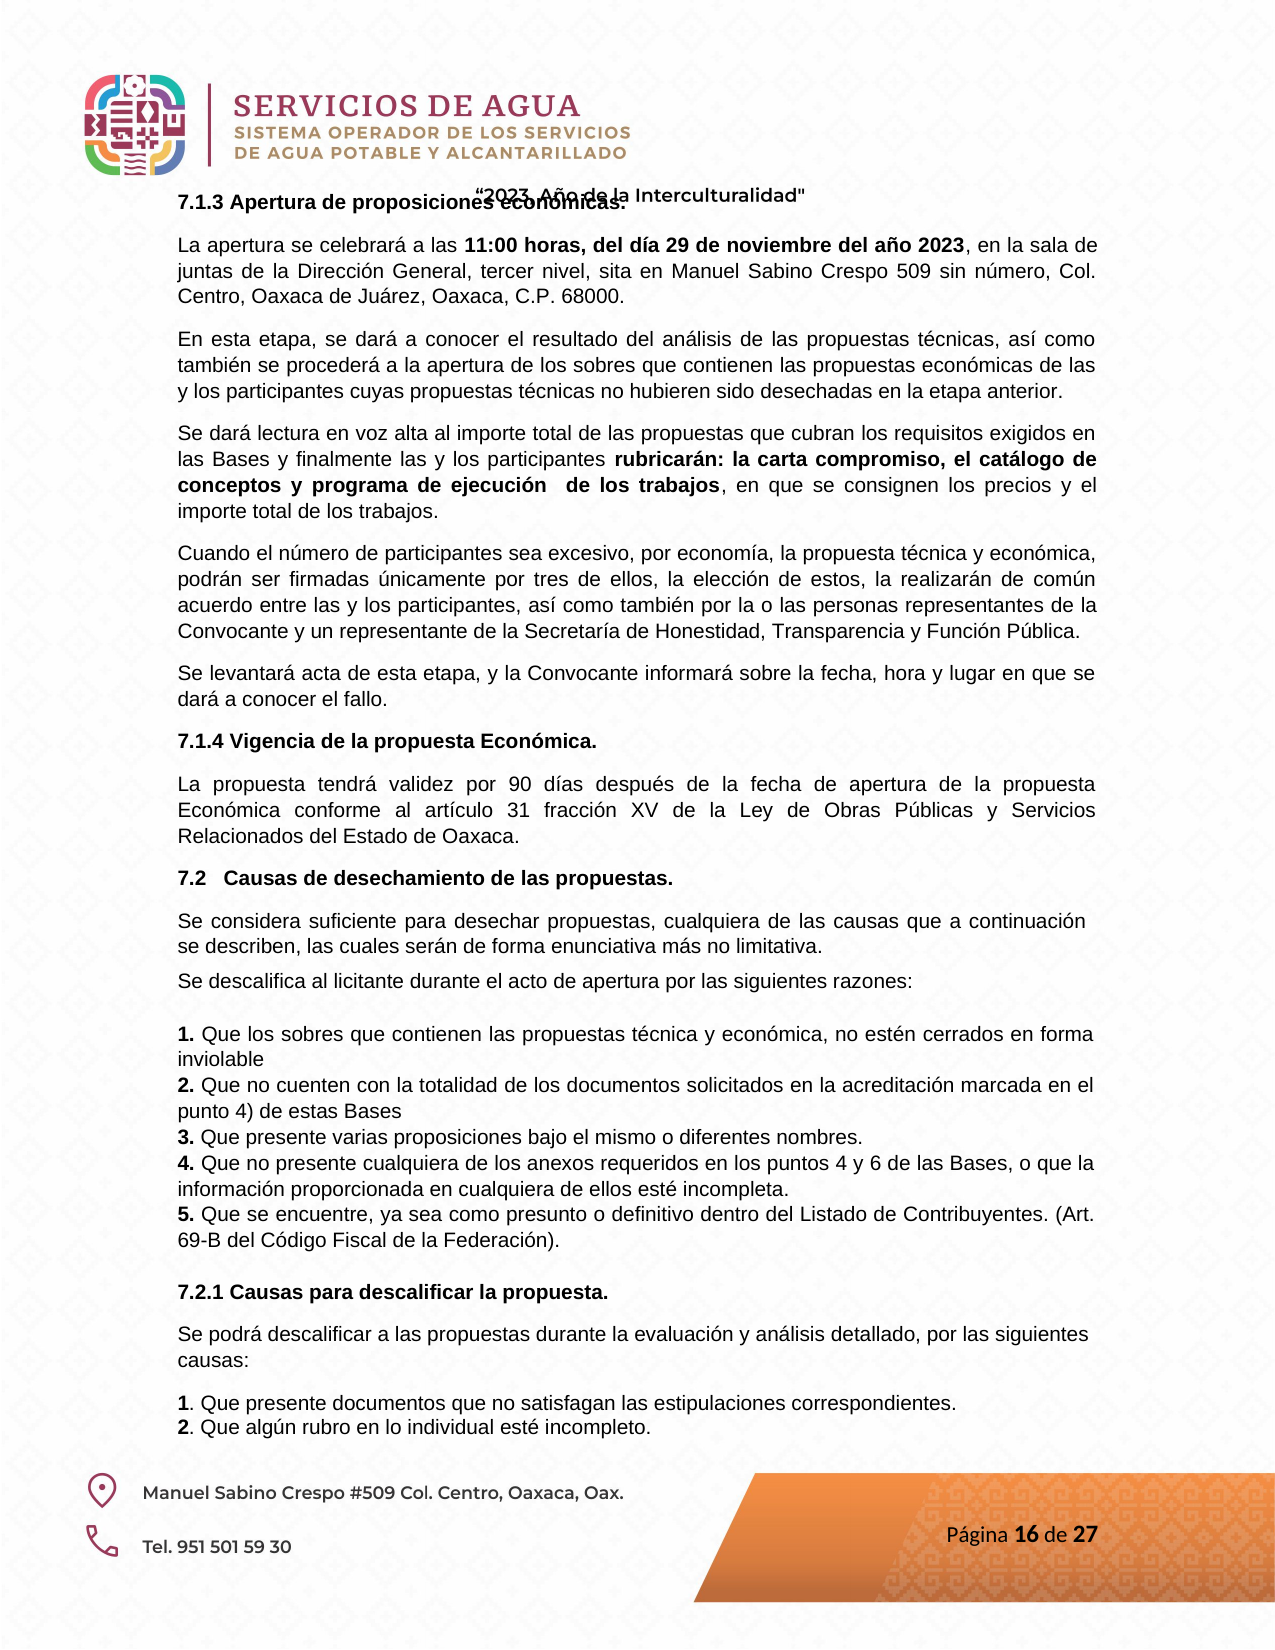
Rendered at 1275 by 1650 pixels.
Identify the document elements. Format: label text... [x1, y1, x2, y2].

text Se descalifica al licitante durante el acto de apertura por las siguientes razones: [177, 968, 1096, 992]
text 1. Que presente documentos que no satisfagan las estipulaciones correspondientes. [177, 1391, 1096, 1414]
text 7.1.4 Vigencia de la propuesta Económica. [177, 729, 1098, 753]
text 7.1.3 Apertura de proposiciones económicas. [177, 190, 1098, 214]
text 2. Que no cuenten con la totalidad de los documentos solicitados en la acreditación marcada en el punto 4) de estas Bases [177, 1073, 1096, 1123]
text En esta etapa, se dará a conocer el resultado del análisis de las propuestas técnicas, así como también se procederá a la apertura de los sobres que contienen las propuestas económicas de las y los participantes cuyas propuestas técnicas no hubieren sido desechadas en la etapa anterior. [177, 327, 1098, 402]
text La apertura se celebrará a las 11:00 horas, del día 29 de noviembre del año 2023, en la sala de juntas de la Dirección General, tercer nivel, sita en Manuel Sabino Crespo 509 sin número, Col. Centro, Oaxaca de Juárez, Oaxaca, C.P. 68000. [177, 233, 1098, 308]
text Se considera suficiente para desechar propuestas, cualquiera de las causas que a continuación se describen, las cuales serán de forma enunciativa más no limitativa. [177, 908, 1087, 958]
text 2. Que algún rubro en lo individual esté incompleto. [177, 1414, 1096, 1438]
text Se dará lectura en voz alta al importe total de las propuestas que cubran los requisitos exigidos en las Bases y finalmente las y los participantes rubricarán: la carta compromiso, el catálogo de conceptos y programa de ejecución de los trabajos, en que se consignen los precios y el importe total de los trabajos. [177, 421, 1098, 522]
text 5. Que se encuentre, ya sea como presunto o definitivo dentro del Listado de Contribuyentes. (Art. 69-B del Código Fiscal de la Federación). [177, 1202, 1096, 1252]
text 7.2.1 Causas para descalificar la propuesta. [177, 1280, 1096, 1304]
text Se podrá descalificar a las propuestas durante la evaluación y análisis detallado, por las siguientes causas: [177, 1322, 1096, 1372]
text 7.2 Causas de desechamiento de las propuestas. [177, 866, 1098, 890]
text 1. Que los sobres que contienen las propuestas técnica y económica, no estén cerrados en forma inviolable [177, 1021, 1096, 1071]
text Cuando el número de participantes sea excesivo, por economía, la propuesta técnica y económica, podrán ser firmadas únicamente por tres de ellos, la elección de estos, la realizarán de común acuerdo entre las y los participantes, así como también por la o las personas representantes de la Convocante y un representante de la Secretaría de Honestidad, Transparencia y Función Pública. [177, 541, 1098, 642]
text 4. Que no presente cualquiera de los anexos requeridos en los puntos 4 y 6 de las Bases, o que la información proporcionada en cualquiera de ellos esté incompleta. [177, 1151, 1096, 1200]
text Se levantará acta de esta etapa, y la Convocante informará sobre la fecha, hora y lugar en que se dará a conocer el fallo. [177, 661, 1098, 711]
text La propuesta tendrá validez por 90 días después de la fecha de apertura de la propuesta Económica conforme al artículo 31 fracción XV de la Ley de Obras Públicas y Servicios Relacionados del Estado de Oaxaca. [177, 772, 1098, 847]
picture [1, 0, 1275, 1649]
text 3. Que presente varias proposiciones bajo el mismo o diferentes nombres. [177, 1125, 1096, 1149]
